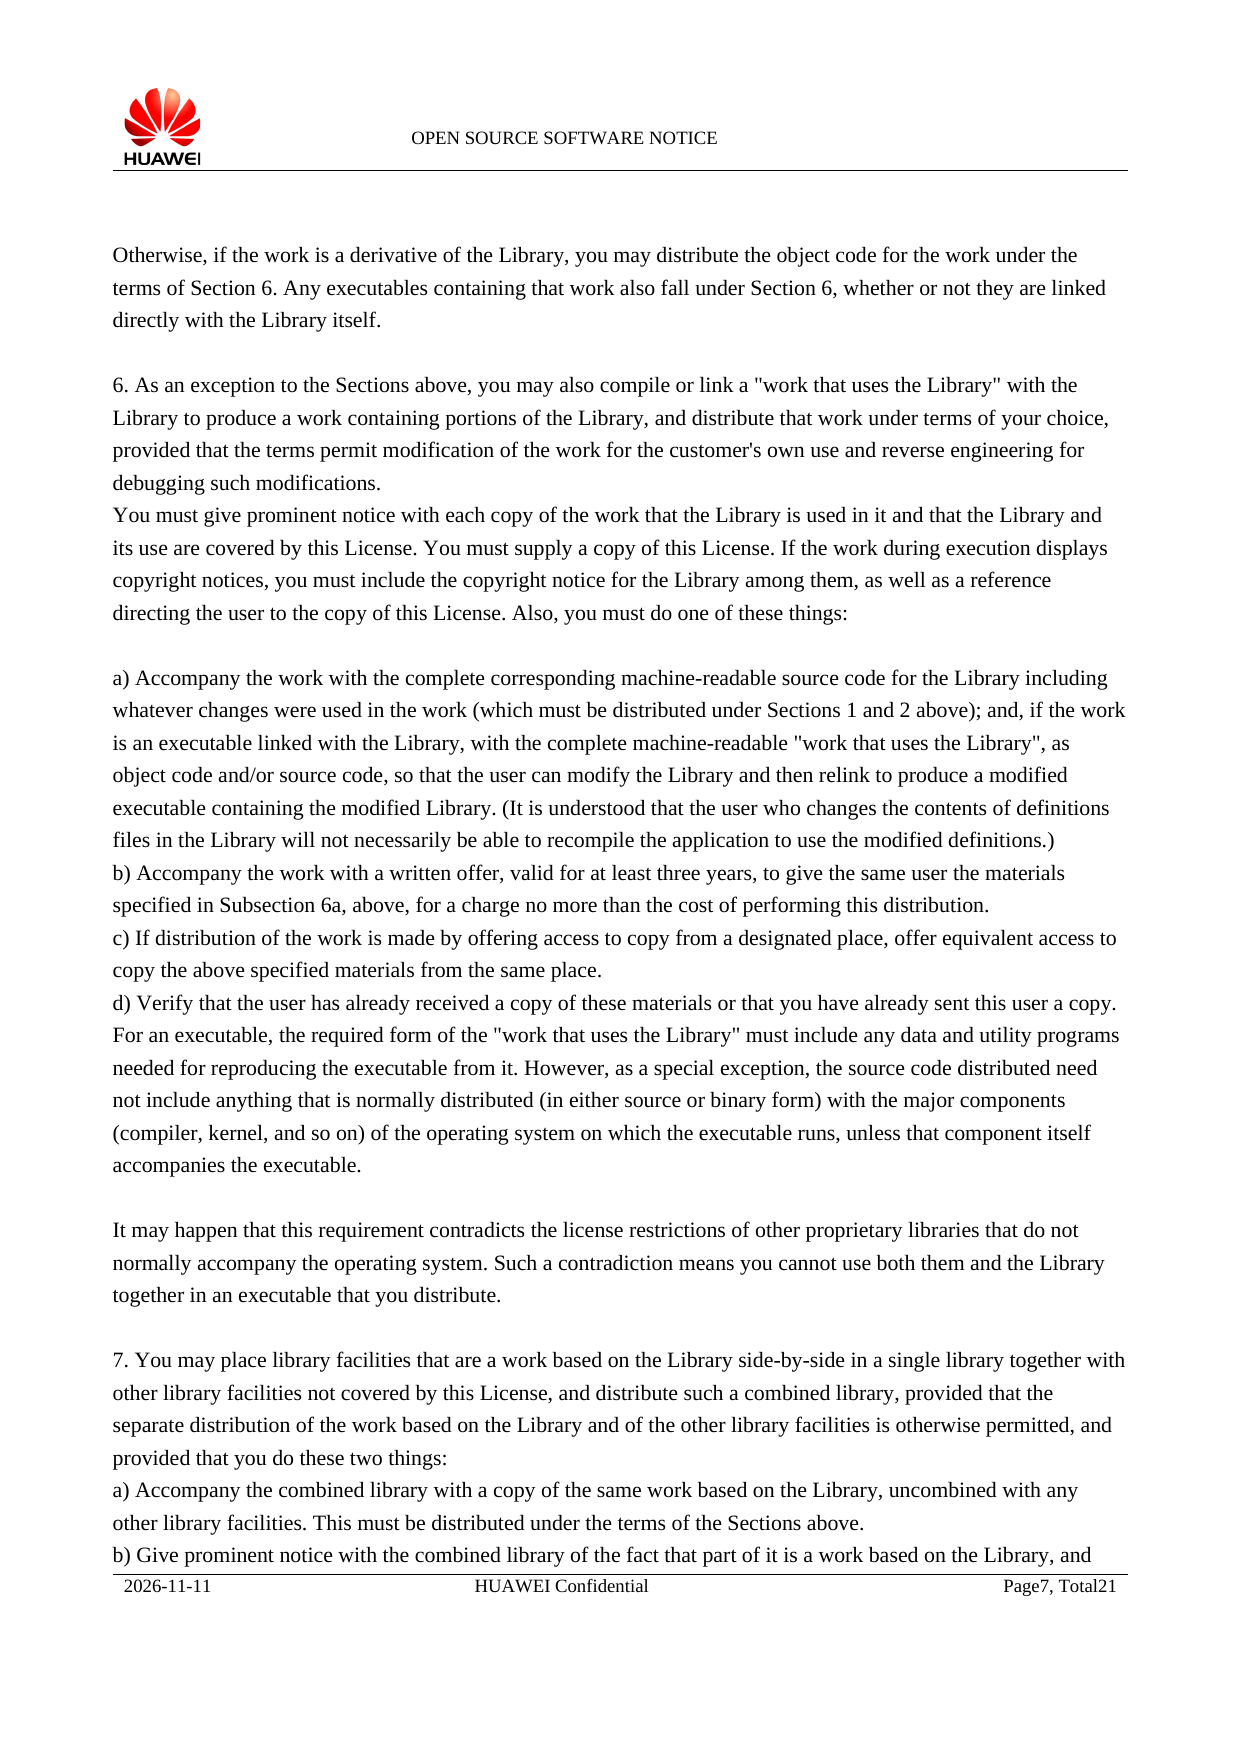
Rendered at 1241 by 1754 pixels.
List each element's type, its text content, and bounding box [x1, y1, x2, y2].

picture [124, 88, 201, 165]
